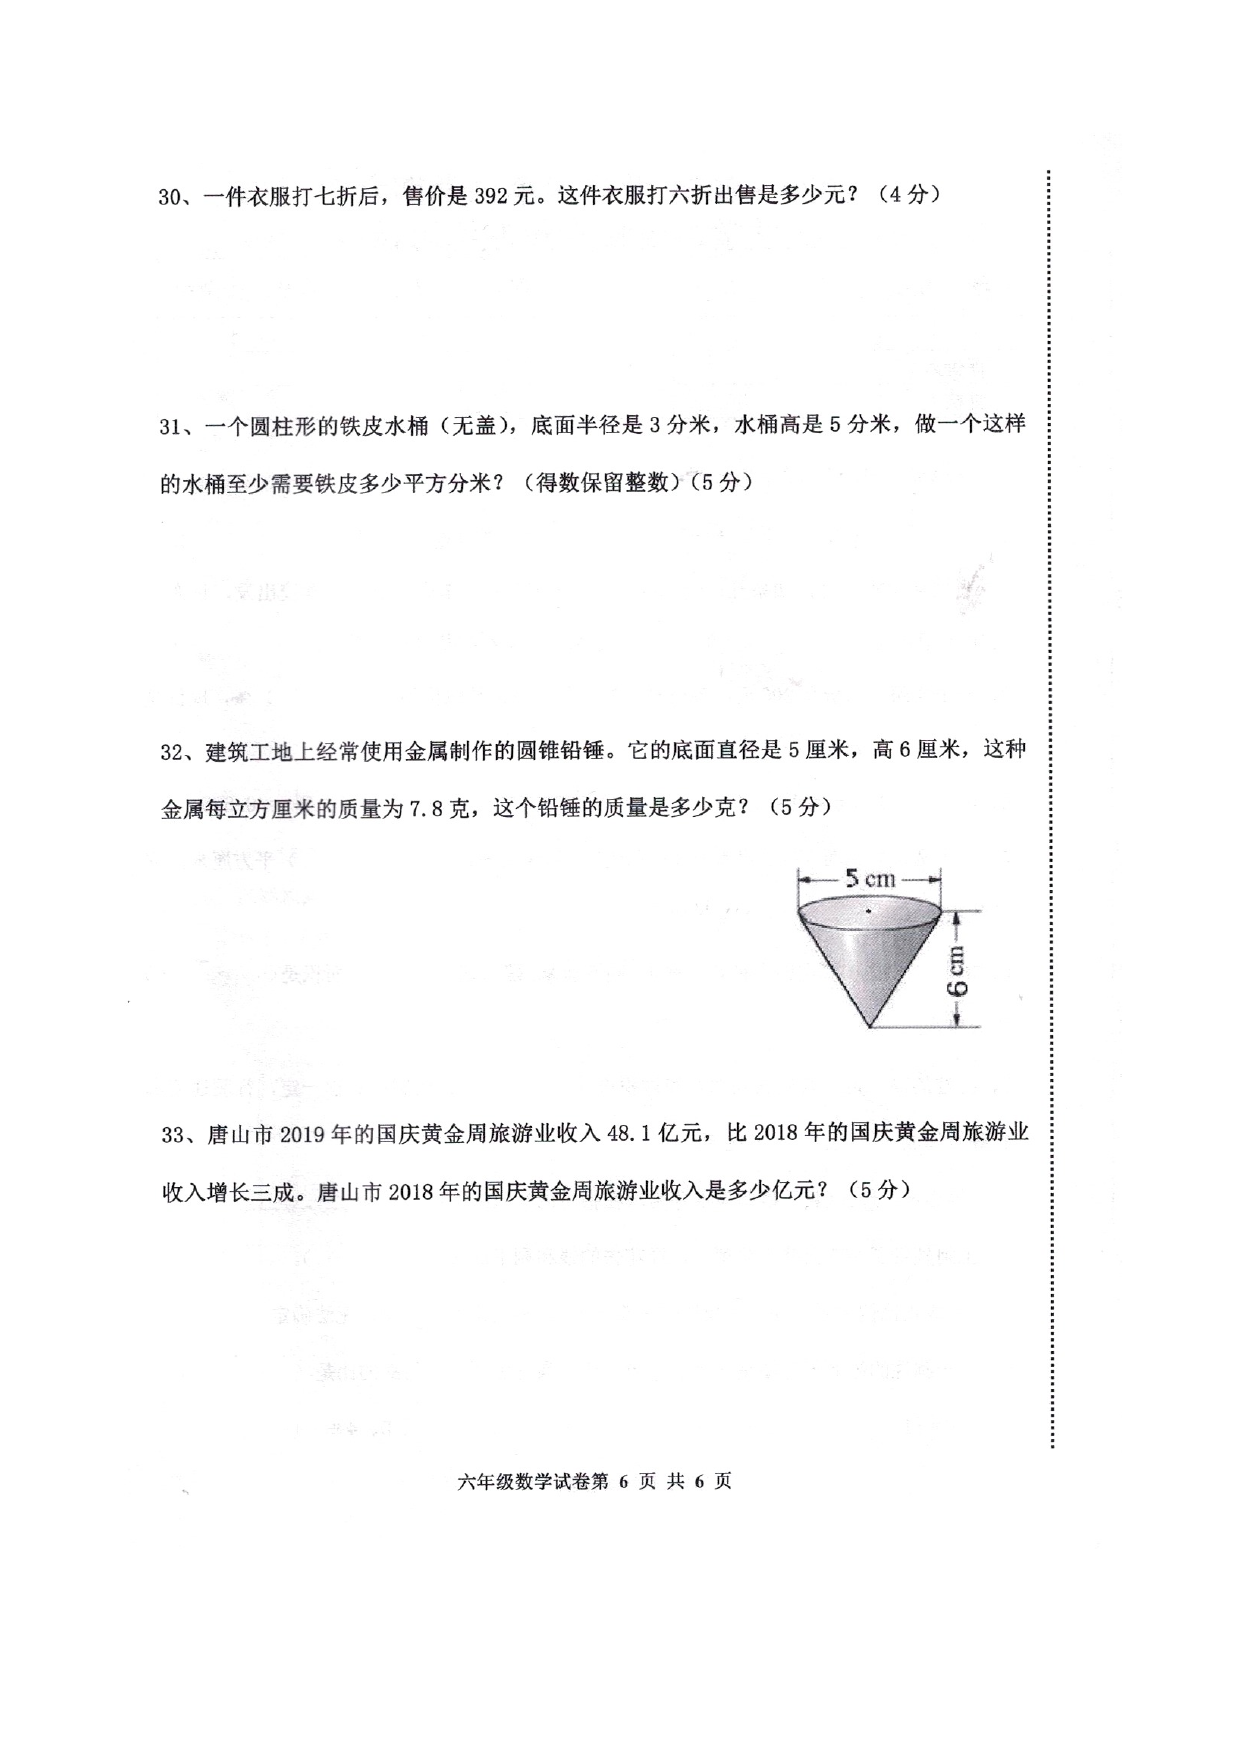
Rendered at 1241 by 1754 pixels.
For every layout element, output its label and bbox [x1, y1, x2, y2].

picture [118, 132, 1123, 1549]
